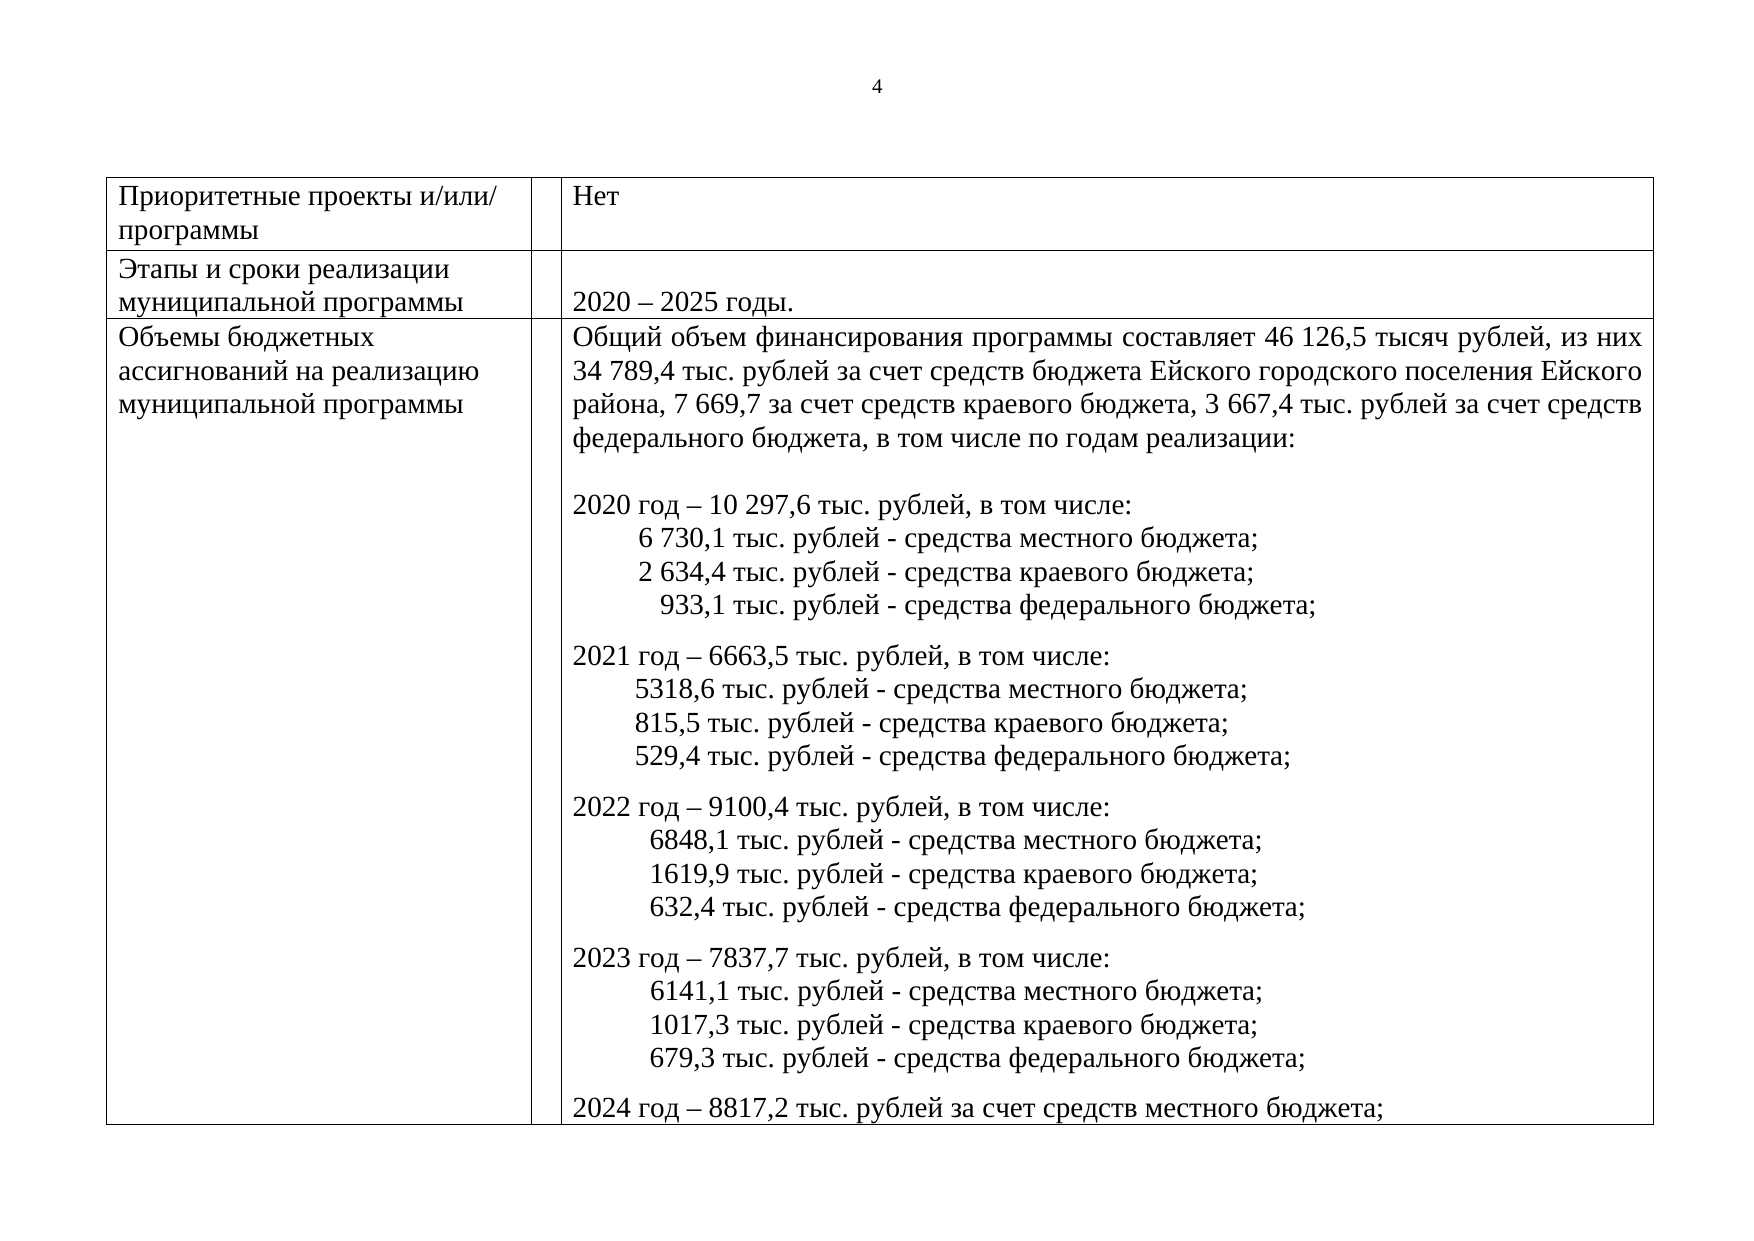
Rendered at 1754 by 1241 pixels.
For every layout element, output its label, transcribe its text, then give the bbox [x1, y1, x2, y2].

table_cell Этапы и сроки реализации муниципальной программы [107, 251, 531, 318]
table_cell [532, 178, 561, 250]
table_cell Нет [562, 178, 1653, 250]
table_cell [107, 319, 531, 1124]
table_cell Приоритетные проекты и/или/ программы [107, 178, 531, 250]
table_cell [532, 319, 561, 1124]
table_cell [562, 319, 1653, 1124]
table_cell 2020 – 2025 годы. [562, 251, 1653, 318]
table_cell [532, 251, 561, 318]
